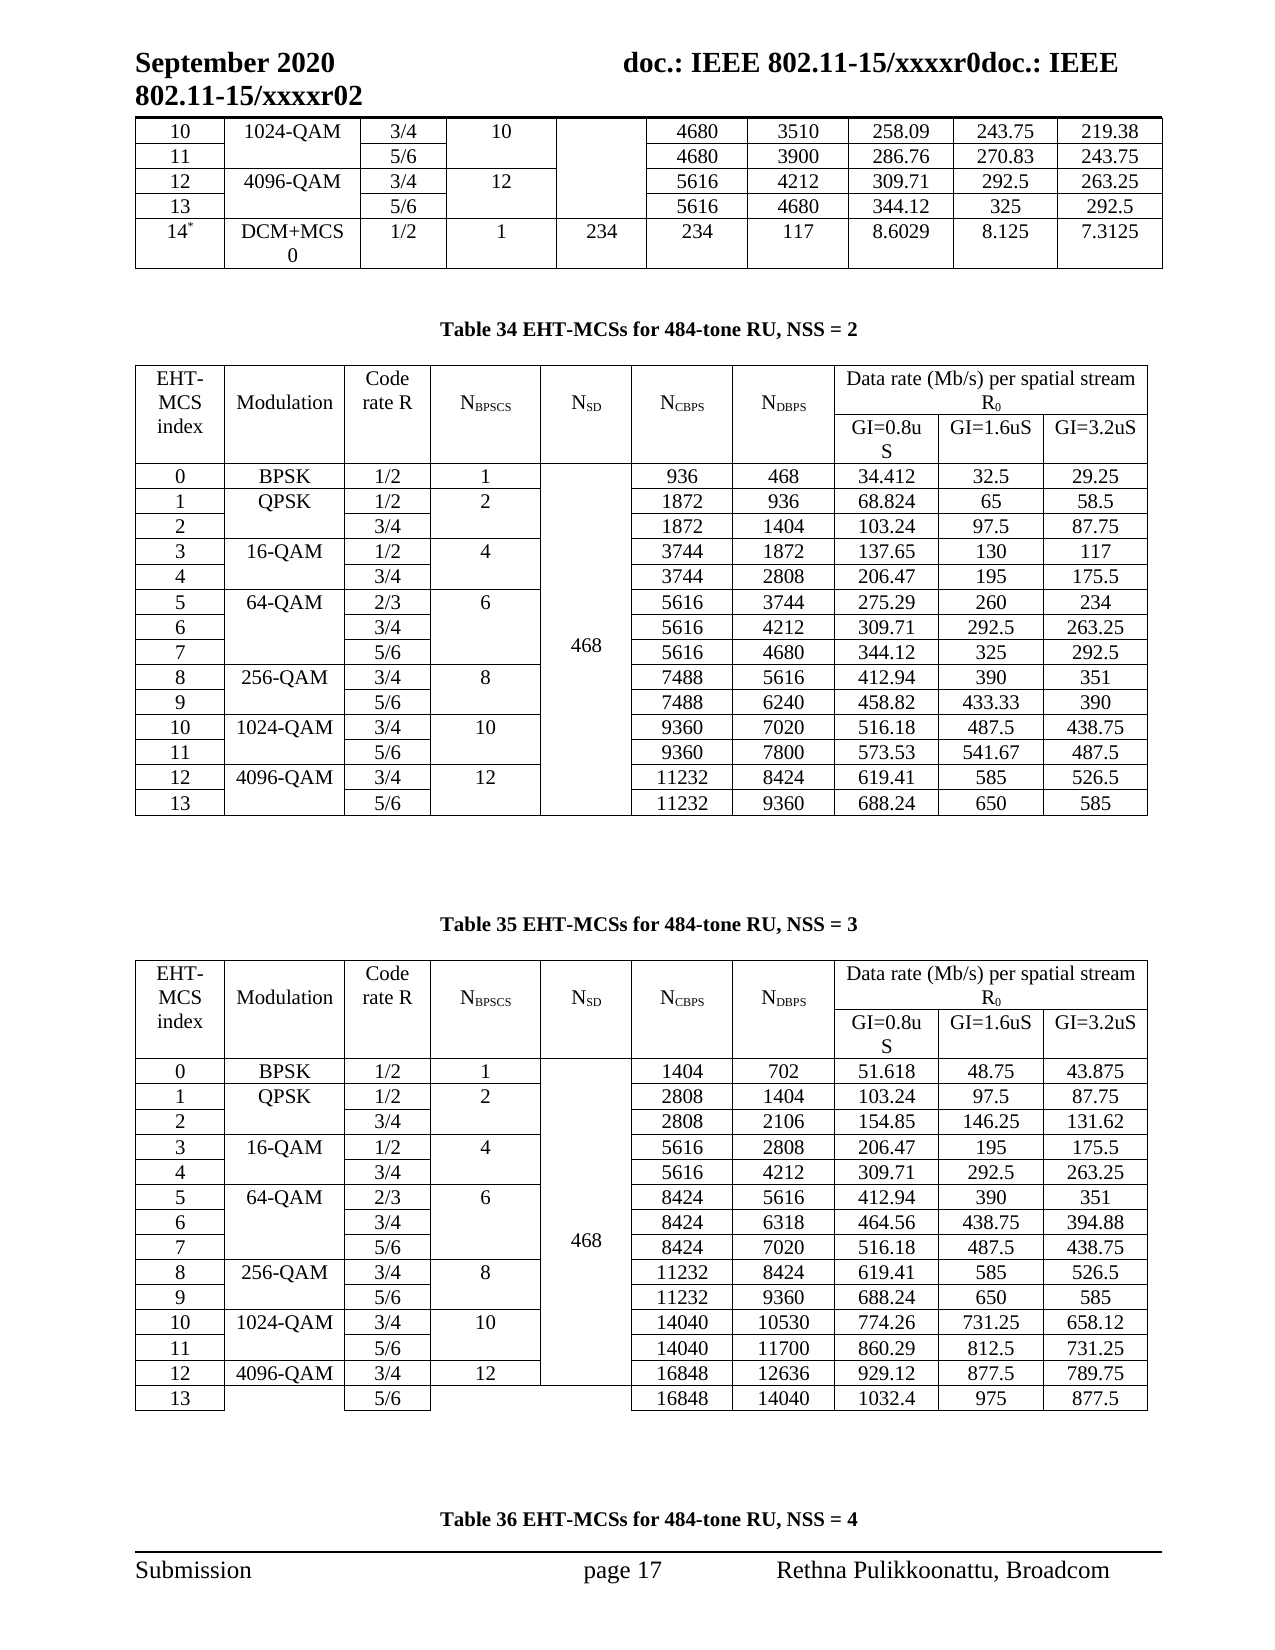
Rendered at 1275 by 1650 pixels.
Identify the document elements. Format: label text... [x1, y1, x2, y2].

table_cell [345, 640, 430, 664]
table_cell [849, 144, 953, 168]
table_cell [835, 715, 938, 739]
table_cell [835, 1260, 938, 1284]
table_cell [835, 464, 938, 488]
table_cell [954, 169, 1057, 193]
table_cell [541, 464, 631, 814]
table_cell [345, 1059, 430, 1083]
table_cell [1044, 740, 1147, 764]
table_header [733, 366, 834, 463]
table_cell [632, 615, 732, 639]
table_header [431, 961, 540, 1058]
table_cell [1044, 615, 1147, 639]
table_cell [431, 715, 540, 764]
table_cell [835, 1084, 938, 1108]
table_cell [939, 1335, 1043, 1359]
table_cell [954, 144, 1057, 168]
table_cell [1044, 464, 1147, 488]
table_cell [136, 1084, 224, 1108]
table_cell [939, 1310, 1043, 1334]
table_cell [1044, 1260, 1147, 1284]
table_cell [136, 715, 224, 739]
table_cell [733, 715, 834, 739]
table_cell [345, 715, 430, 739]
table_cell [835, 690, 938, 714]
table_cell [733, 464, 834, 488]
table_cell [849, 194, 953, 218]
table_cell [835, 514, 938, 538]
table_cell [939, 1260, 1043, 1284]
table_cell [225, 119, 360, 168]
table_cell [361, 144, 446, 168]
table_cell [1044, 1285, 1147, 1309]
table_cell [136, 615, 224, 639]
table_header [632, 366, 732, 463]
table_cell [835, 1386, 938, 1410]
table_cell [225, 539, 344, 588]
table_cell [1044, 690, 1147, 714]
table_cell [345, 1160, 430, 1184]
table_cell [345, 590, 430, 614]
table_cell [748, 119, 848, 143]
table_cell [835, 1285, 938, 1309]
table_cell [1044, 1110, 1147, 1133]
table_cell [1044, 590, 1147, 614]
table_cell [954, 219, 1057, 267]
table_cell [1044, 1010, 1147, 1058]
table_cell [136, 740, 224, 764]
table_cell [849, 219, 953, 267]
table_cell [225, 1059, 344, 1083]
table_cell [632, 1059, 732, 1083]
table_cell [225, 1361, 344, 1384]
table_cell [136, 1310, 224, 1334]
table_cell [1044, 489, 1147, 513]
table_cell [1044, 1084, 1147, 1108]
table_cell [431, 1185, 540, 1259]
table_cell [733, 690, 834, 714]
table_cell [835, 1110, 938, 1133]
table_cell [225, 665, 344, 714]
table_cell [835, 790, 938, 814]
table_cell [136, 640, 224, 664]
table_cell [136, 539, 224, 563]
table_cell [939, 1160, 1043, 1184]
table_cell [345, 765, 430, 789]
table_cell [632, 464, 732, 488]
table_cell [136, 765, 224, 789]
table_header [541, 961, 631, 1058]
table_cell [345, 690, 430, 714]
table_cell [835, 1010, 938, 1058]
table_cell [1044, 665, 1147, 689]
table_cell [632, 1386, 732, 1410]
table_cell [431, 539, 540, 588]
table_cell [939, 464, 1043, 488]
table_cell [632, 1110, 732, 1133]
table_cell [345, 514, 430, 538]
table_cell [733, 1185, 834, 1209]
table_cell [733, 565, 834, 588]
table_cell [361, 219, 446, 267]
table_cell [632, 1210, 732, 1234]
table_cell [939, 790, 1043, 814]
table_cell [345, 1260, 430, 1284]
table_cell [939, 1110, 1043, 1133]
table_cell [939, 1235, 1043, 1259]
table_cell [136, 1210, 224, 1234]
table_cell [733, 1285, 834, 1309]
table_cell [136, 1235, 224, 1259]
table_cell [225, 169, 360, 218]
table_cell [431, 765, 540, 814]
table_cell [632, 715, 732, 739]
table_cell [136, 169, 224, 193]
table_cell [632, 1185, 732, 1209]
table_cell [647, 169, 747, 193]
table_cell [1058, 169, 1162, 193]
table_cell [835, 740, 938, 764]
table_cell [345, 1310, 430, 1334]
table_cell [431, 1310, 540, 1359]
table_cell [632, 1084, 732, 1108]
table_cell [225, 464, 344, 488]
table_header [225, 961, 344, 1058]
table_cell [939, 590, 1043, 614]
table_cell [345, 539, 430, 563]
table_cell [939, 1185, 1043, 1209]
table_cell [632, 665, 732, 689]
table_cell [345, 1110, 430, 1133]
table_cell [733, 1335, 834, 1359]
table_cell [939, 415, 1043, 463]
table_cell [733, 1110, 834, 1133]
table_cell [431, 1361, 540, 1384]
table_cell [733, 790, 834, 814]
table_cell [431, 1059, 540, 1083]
text Table 35 EHT-MCSs for 484-tone RU, NSS = 3 [135, 912, 1162, 936]
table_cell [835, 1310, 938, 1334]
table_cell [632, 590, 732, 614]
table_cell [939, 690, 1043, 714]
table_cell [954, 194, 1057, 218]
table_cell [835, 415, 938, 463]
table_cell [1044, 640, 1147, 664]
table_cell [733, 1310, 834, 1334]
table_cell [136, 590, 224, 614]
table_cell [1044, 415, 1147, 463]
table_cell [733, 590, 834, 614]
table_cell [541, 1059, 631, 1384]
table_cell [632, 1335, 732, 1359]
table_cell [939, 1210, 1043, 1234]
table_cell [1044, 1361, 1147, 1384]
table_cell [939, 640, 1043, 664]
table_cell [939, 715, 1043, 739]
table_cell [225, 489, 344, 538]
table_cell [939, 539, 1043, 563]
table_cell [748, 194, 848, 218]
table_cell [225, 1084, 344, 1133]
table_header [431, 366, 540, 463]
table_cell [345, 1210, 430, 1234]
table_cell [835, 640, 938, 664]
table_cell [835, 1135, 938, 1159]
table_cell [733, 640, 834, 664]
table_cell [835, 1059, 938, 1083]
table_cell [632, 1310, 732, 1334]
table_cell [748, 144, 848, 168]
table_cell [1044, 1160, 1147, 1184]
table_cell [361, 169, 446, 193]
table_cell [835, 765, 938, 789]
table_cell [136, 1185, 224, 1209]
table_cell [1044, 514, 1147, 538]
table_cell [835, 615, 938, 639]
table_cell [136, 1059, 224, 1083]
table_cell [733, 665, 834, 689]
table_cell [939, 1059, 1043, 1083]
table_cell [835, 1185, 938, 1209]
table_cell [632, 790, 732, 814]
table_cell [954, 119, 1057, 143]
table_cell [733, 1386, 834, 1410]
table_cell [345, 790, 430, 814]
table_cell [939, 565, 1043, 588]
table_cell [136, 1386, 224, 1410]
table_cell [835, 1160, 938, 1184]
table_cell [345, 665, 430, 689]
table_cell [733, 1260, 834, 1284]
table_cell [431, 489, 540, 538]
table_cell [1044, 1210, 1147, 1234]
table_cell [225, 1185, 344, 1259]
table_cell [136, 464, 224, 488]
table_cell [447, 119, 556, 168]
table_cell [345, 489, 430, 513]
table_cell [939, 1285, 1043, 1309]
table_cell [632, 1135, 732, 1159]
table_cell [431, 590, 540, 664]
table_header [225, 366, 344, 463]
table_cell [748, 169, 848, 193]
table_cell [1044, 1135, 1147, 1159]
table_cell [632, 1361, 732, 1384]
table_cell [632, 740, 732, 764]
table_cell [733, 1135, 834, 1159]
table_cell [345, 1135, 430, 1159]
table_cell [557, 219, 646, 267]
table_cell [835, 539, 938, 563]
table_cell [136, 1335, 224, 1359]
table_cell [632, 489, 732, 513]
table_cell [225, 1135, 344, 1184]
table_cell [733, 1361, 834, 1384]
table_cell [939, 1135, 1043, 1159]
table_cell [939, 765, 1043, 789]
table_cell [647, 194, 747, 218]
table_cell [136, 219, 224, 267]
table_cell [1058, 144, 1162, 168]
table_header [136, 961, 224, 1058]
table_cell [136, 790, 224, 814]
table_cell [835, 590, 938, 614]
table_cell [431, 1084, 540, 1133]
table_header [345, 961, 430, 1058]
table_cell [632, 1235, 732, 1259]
text Table 34 EHT-MCSs for 484-tone RU, NSS = 2 [135, 317, 1162, 341]
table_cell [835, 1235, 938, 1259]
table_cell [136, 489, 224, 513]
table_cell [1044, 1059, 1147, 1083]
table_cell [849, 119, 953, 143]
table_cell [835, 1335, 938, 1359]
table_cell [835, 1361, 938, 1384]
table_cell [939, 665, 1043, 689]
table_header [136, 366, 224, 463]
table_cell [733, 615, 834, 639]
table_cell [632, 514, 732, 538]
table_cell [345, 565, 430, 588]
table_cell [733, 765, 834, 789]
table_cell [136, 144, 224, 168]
text Table 36 EHT-MCSs for 484-tone RU, NSS = 4 [135, 1507, 1162, 1531]
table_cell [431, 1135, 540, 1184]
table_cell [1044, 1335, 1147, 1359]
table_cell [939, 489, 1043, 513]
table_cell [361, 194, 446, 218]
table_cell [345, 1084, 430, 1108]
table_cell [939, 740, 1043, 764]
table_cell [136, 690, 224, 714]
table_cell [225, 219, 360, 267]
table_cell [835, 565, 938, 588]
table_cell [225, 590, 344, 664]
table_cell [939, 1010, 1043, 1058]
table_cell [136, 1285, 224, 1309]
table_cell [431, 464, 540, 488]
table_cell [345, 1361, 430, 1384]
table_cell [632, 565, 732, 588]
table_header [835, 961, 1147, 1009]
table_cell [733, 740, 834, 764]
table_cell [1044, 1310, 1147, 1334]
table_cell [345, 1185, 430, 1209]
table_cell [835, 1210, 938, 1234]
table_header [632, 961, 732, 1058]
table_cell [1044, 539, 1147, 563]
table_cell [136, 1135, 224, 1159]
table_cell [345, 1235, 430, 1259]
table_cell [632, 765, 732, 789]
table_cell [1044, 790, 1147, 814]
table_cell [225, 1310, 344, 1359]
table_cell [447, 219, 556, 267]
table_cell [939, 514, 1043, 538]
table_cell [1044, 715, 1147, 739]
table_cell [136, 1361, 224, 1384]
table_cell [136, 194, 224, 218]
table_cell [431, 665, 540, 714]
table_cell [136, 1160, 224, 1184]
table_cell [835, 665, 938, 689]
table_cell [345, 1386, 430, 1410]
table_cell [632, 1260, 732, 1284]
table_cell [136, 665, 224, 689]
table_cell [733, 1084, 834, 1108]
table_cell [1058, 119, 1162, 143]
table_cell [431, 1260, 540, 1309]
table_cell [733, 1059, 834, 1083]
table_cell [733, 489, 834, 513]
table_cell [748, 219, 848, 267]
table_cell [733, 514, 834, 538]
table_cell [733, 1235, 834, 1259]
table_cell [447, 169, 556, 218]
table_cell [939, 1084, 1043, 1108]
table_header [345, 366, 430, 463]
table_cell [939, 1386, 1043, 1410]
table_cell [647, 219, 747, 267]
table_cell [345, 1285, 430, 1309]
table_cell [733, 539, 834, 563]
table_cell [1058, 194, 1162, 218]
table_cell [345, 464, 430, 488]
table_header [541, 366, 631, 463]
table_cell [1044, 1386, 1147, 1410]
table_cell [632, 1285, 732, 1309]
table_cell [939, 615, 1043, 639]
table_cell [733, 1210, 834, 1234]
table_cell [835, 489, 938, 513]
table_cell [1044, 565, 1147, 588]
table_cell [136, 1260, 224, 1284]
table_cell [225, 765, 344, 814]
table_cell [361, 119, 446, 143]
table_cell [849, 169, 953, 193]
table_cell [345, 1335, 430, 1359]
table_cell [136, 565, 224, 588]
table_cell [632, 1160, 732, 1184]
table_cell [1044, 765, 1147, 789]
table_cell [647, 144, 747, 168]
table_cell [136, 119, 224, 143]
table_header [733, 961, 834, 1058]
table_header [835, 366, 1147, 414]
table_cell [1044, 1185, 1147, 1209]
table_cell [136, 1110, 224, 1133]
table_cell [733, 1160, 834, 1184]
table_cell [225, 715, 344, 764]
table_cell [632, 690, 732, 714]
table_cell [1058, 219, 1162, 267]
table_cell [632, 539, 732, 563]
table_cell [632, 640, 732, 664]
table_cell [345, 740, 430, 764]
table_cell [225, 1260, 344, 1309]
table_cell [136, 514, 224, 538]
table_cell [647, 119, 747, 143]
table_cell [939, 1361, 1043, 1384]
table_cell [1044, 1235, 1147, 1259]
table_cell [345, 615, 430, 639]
